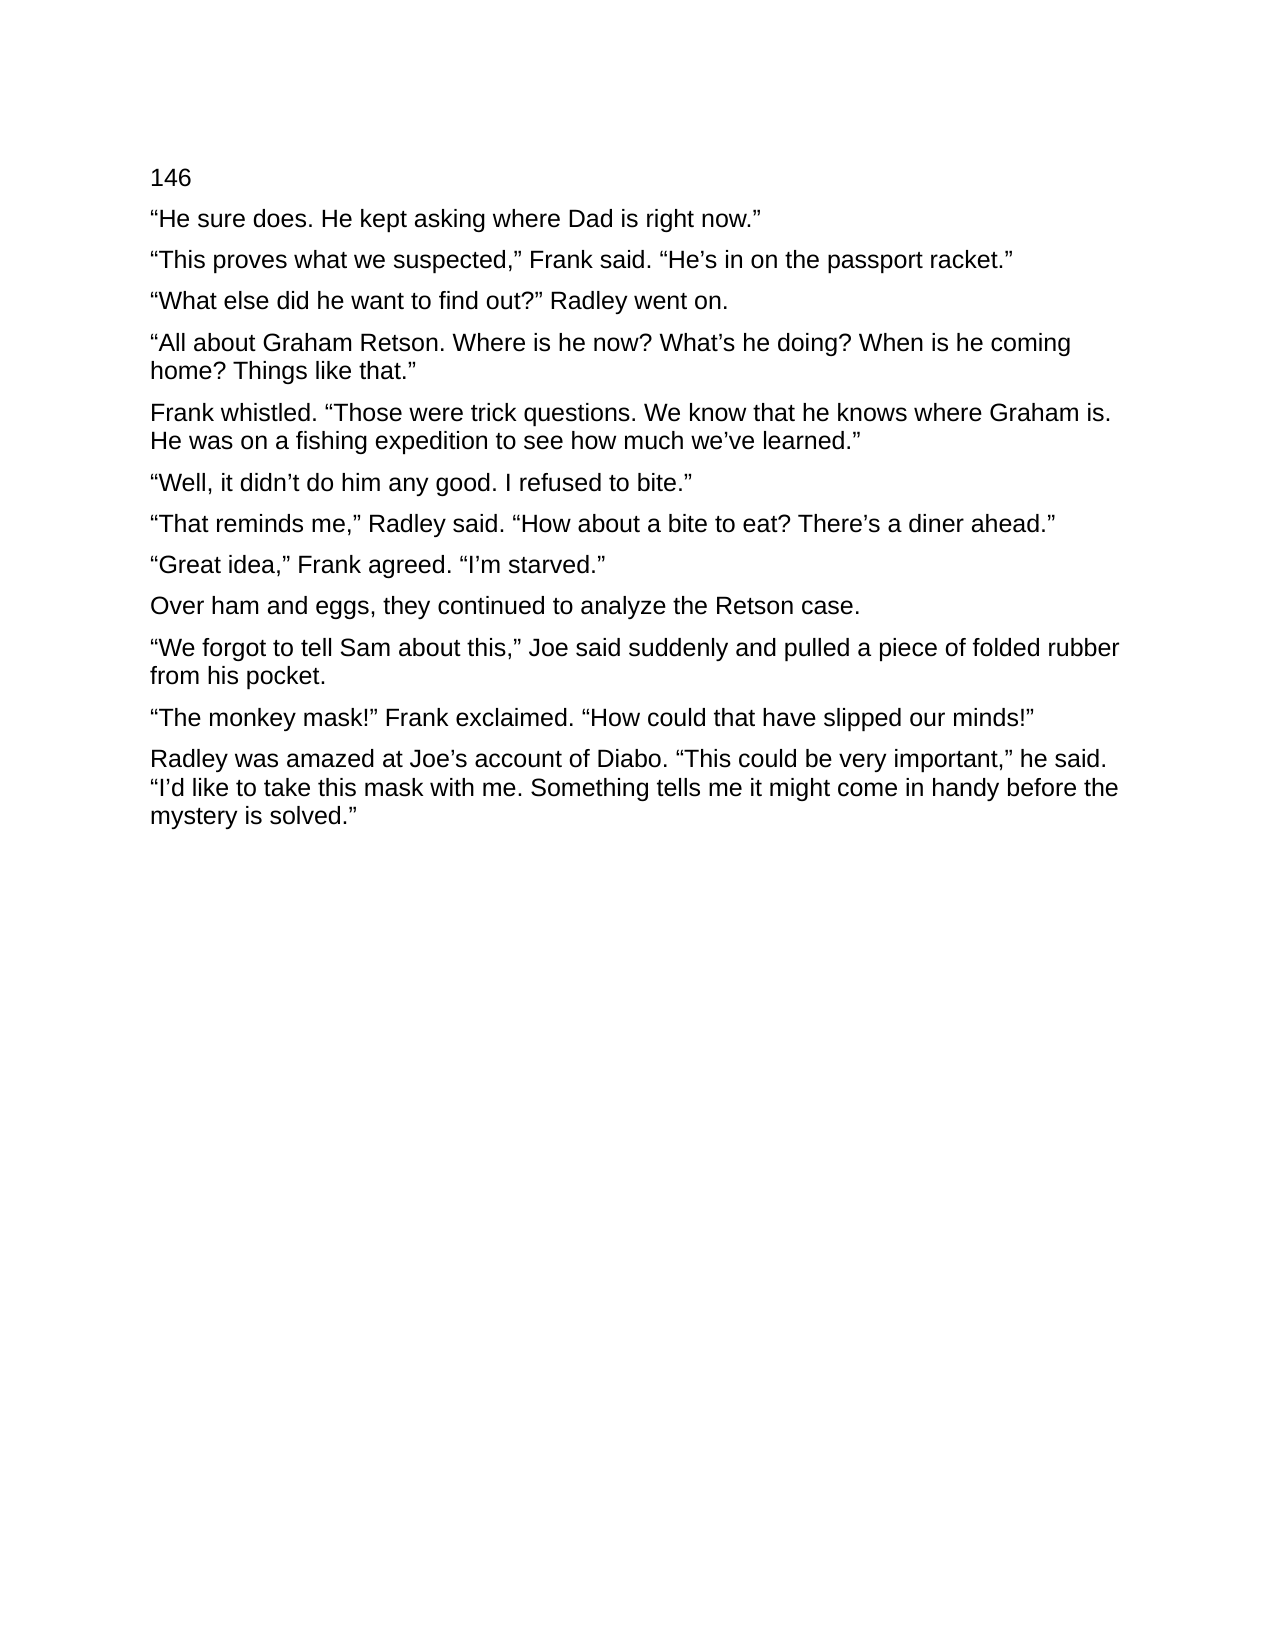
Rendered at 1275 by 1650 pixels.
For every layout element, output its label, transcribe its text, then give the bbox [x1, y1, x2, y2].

text “Well, it didn’t do him any good. I refused to bite.” [150, 467, 1125, 496]
text “The monkey mask!” Frank exclaimed. “How could that have slipped our minds!” [150, 702, 1125, 731]
text “Great idea,” Frank agreed. “I’m starved.” [150, 550, 1125, 579]
text “That reminds me,” Radley said. “How about a bite to eat? There’s a diner ahead.” [150, 509, 1125, 537]
text Over ham and eggs, they continued to analyze the Retson case. [150, 591, 1125, 620]
text “This proves what we suspected,” Frank said. “He’s in on the passport racket.” [150, 245, 1125, 274]
text “What else did he want to find out?” Radley went on. [150, 286, 1125, 315]
text “We forgot to tell Sam about this,” Joe said suddenly and pulled a piece of folded rubber from his pocket. [150, 632, 1125, 690]
text “All about Graham Retson. Where is he now? What’s he doing? When is he coming home? Things like that.” [150, 327, 1125, 385]
text Frank whistled. “Those were trick questions. We know that he knows where Graham is. He was on a fishing expedition to see how much we’ve learned.” [150, 397, 1125, 455]
text Radley was amazed at Joe’s account of Diabo. “This could be very important,” he said. “I’d like to take this mask with me. Something tells me it might come in handy before the mystery is solved.” [150, 744, 1125, 830]
text 146 [150, 162, 1125, 191]
text “He sure does. He kept asking where Dad is right now.” [150, 204, 1125, 232]
